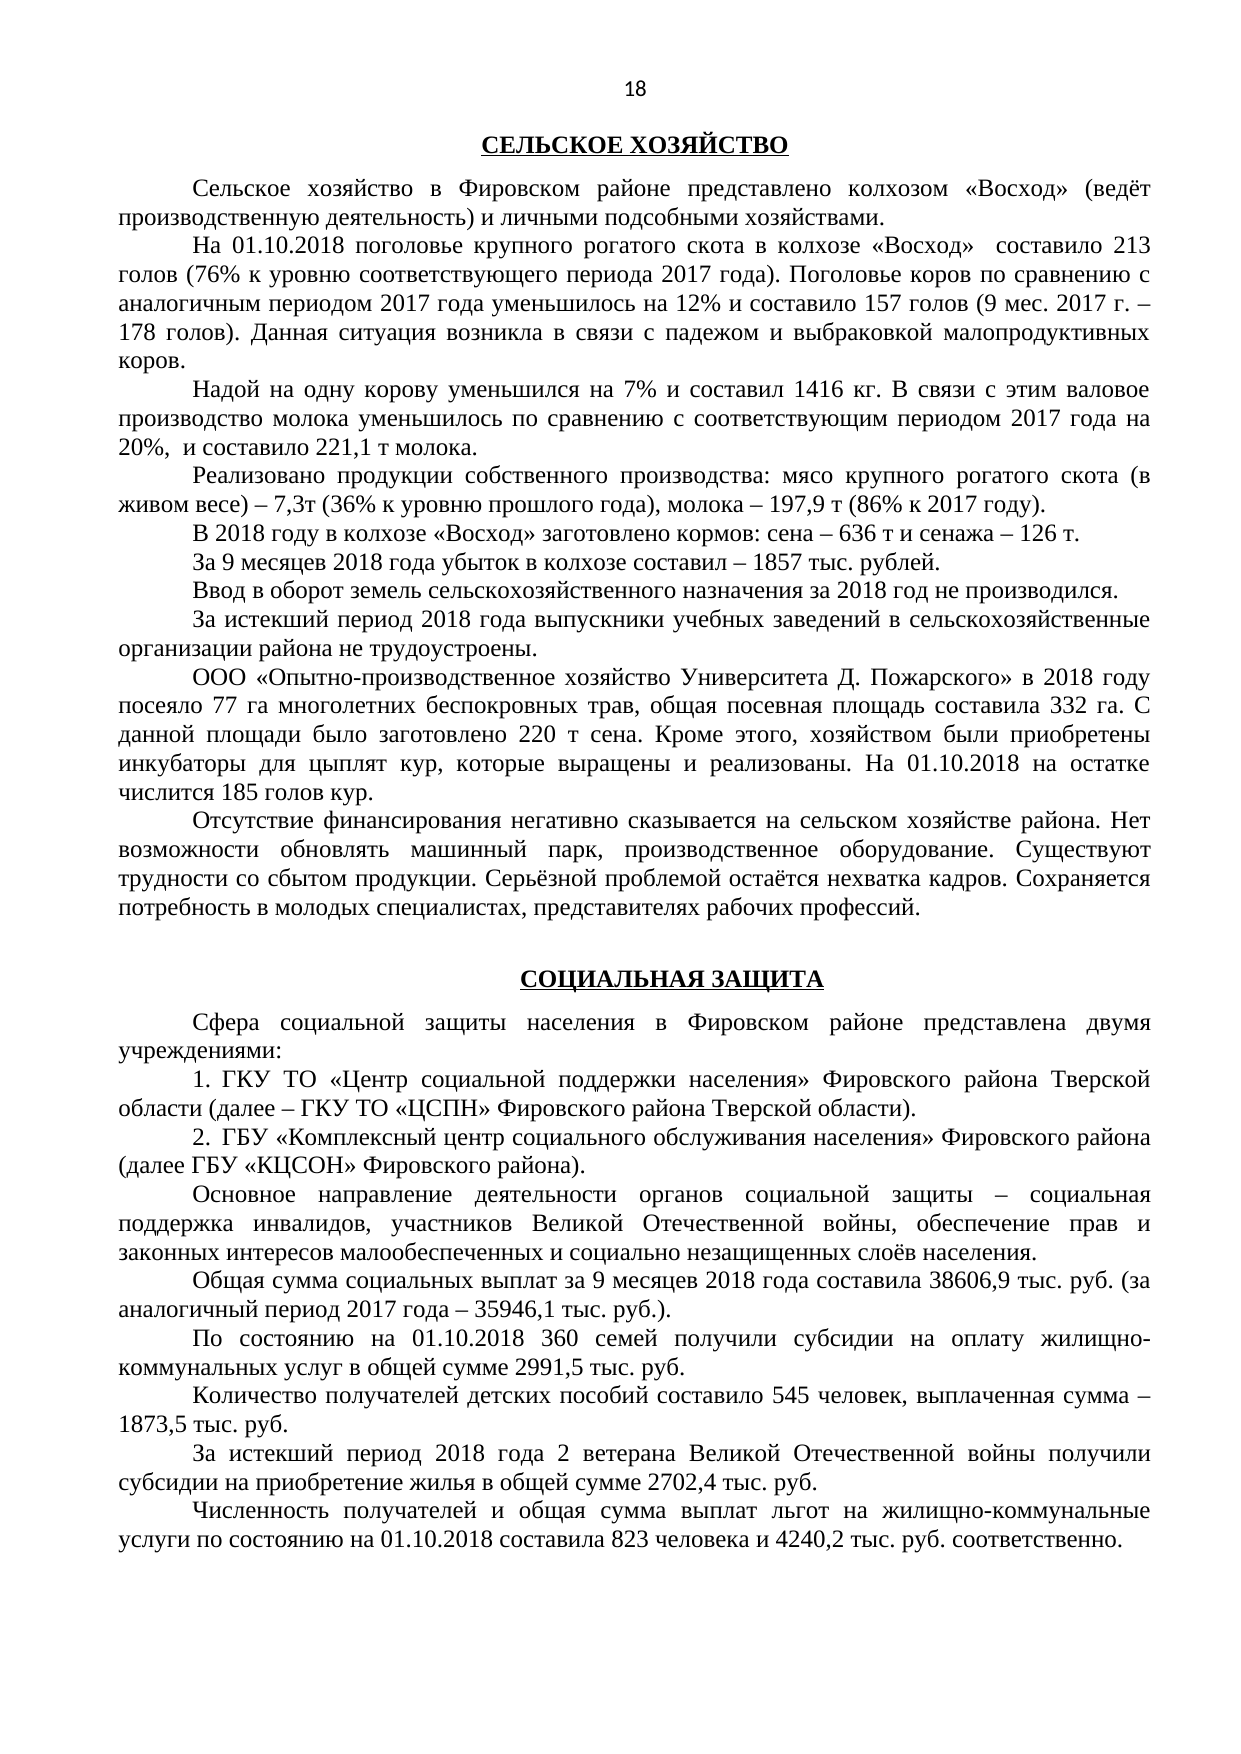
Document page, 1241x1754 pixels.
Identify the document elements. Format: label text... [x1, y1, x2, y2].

text Отсутствие финансирования негативно сказывается на сельском хозяйстве района. Нет возможности обновлять машинный парк, производственное оборудование. Существуют трудности со сбытом продукции. Серьёзной проблемой остаётся нехватка кадров. Сохраняется потребность в молодых специалистах, представителях рабочих профессий. [118, 806, 1152, 921]
text Ввод в оборот земель сельскохозяйственного назначения за 2018 год не производился. [118, 576, 1152, 604]
list ГКУ ТО «Центр социальной поддержки населения» Фировского района Тверской области (далее – ГКУ ТО «ЦСПН» Фировского района Тверской области). [118, 1064, 1152, 1122]
text Реализовано продукции собственного производства: мясо крупного рогатого скота (в живом весе) – 7,3т (36% к уровню прошлого года), молока – 197,9 т (86% к 2017 году). [118, 461, 1152, 518]
text За 9 месяцев 2018 года убыток в колхозе составил – 1857 тыс. рублей. [118, 547, 1152, 576]
text СЕЛЬСКОЕ ХОЗЯЙСТВО [118, 130, 1152, 159]
text Основное направление деятельности органов социальной защиты – социальная поддержка инвалидов, участников Великой Отечественной войны, обеспечение прав и законных интересов малообеспеченных и социально незащищенных слоёв населения. [118, 1179, 1152, 1266]
text Численность получателей и общая сумма выплат льгот на жилищно-коммунальные услуги по состоянию на 01.10.2018 составила 823 человека и 4240,2 тыс. руб. соответственно. [118, 1496, 1152, 1553]
list ГБУ «Комплексный центр социального обслуживания населения» Фировского района (далее ГБУ «КЦСОН» Фировского района). [118, 1122, 1152, 1179]
text В 2018 году в колхозе «Восход» заготовлено кормов: сена – 636 т и сенажа – 126 т. [118, 518, 1152, 547]
text ООО «Опытно-производственное хозяйство Университета Д. Пожарского» в 2018 году посеяло 77 га многолетних беспокровных трав, общая посевная площадь составила 332 га. С данной площади было заготовлено 220 т сена. Кроме этого, хозяйством были приобретены инкубаторы для цыплят кур, которые выращены и реализованы. На 01.10.2018 на остатке числится 185 голов кур. [118, 662, 1152, 806]
text За истекший период 2018 года 2 ветерана Великой Отечественной войны получили субсидии на приобретение жилья в общей сумме 2702,4 тыс. руб. [118, 1438, 1152, 1496]
text Надой на одну корову уменьшился на 7% и составил 1416 кг. В связи с этим валовое производство молока уменьшилось по сравнению с соответствующим периодом 2017 года на 20%, и составило 221,1 т молока. [118, 374, 1152, 461]
text За истекший период 2018 года выпускники учебных заведений в сельскохозяйственные организации района не трудоустроены. [118, 604, 1152, 662]
text Сельское хозяйство в Фировском районе представлено колхозом «Восход» (ведёт производственную деятельность) и личными подсобными хозяйствами. [118, 173, 1152, 231]
text Общая сумма социальных выплат за 9 месяцев 2018 года составила 38606,9 тыс. руб. (за аналогичный период 2017 года – 35946,1 тыс. руб.). [118, 1266, 1152, 1323]
text СОЦИАЛЬНАЯ ЗАЩИТА [118, 964, 1152, 992]
text По состоянию на 01.10.2018 360 семей получили субсидии на оплату жилищно-коммунальных услуг в общей сумме 2991,5 тыс. руб. [118, 1323, 1152, 1381]
text На 01.10.2018 поголовье крупного рогатого скота в колхозе «Восход» составило 213 голов (76% к уровню соответствующего периода 2017 года). Поголовье коров по сравнению с аналогичным периодом 2017 года уменьшилось на 12% и составило 157 голов (9 мес. 2017 г. – 178 голов). Данная ситуация возникла в связи с падежом и выбраковкой малопродуктивных коров. [118, 231, 1152, 374]
text Сфера социальной защиты населения в Фировском районе представлена двумя учреждениями: [118, 1007, 1152, 1064]
text Количество получателей детских пособий составило 545 человек, выплаченная сумма – 1873,5 тыс. руб. [118, 1381, 1152, 1438]
